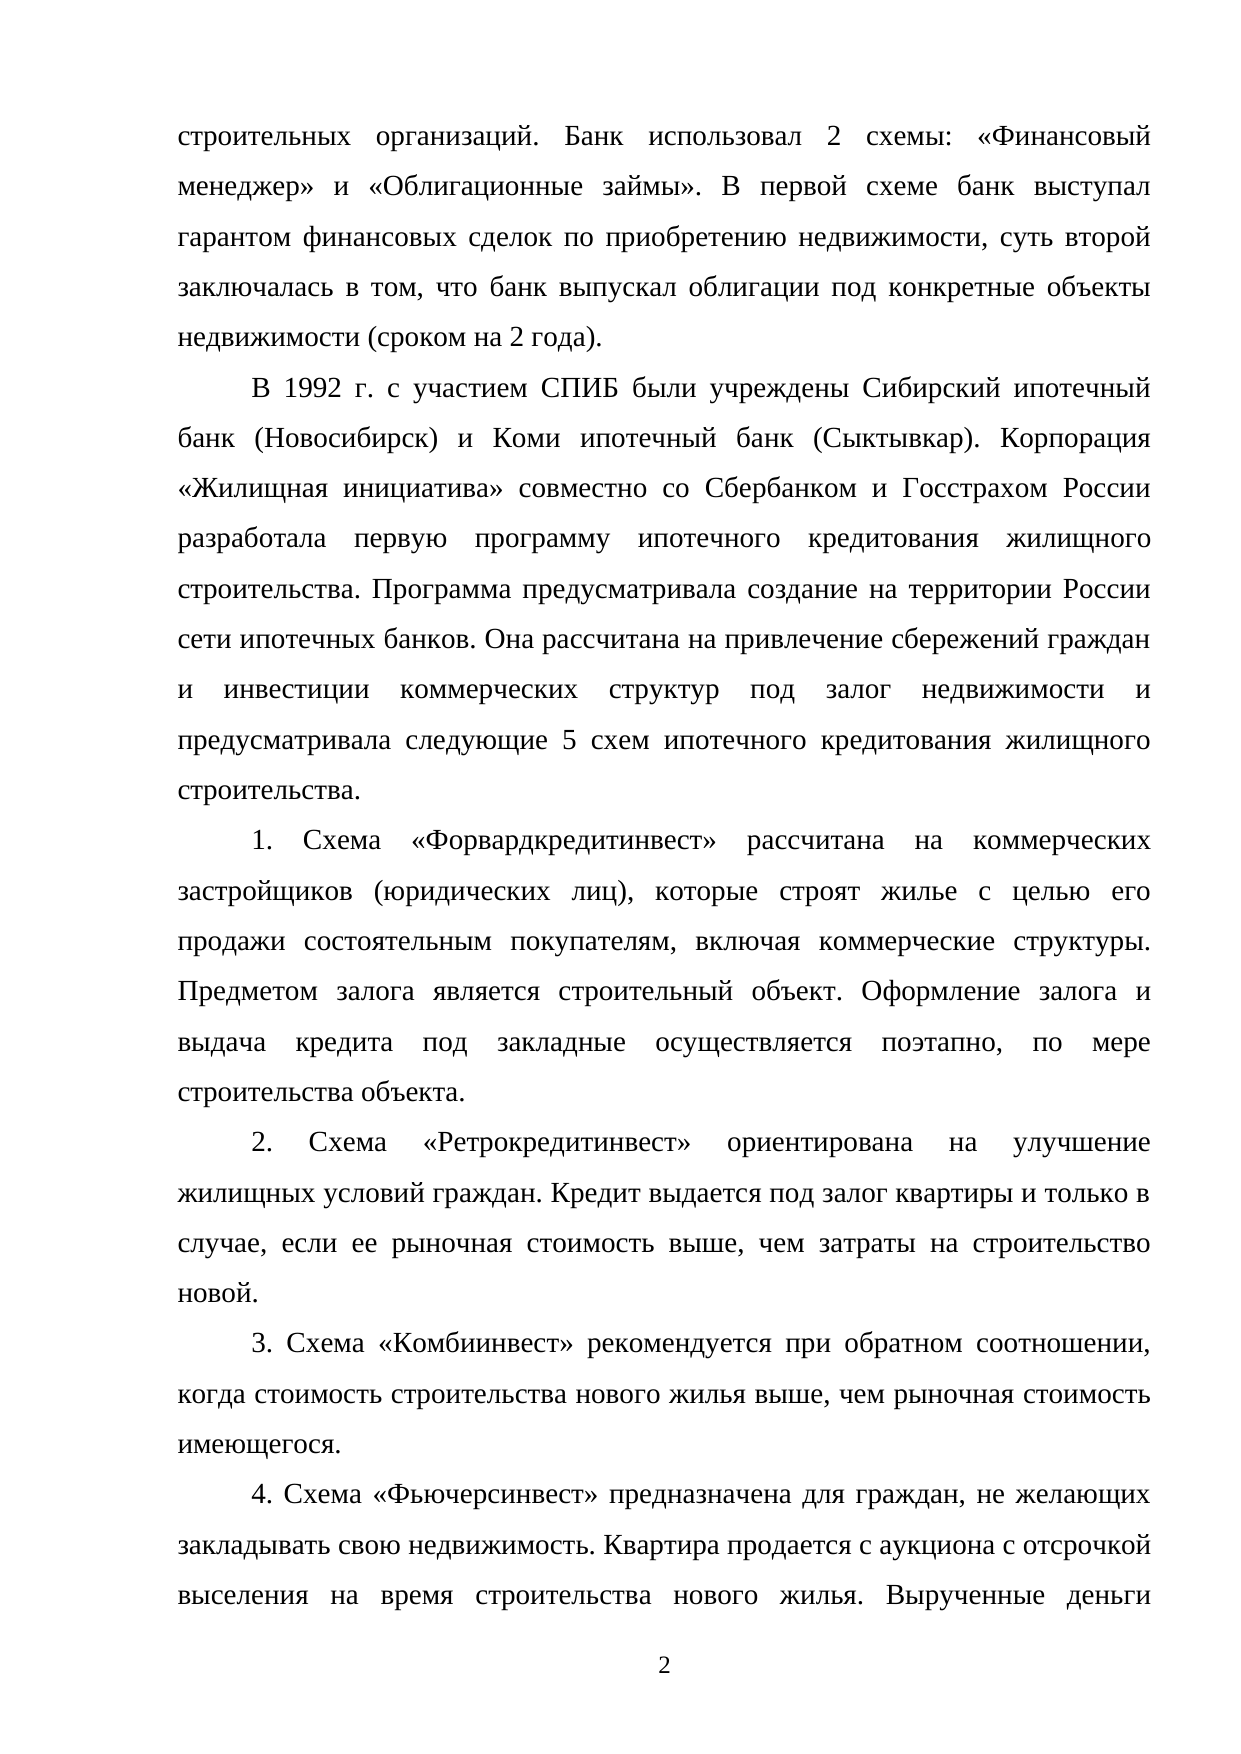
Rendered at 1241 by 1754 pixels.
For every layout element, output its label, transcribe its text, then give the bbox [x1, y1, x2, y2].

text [177, 1477, 1152, 1611]
text В 1992 г. с участием СПИБ были учреждены Сибирский ипотечный банк (Новосибирск) и Коми ипотечный банк (Сыктывкар). Корпорация «Жилищная инициатива» совместно со Сбербанком и Госстрахом России разработала первую программу ипотечного кредитования жилищного строительства. Программа предусматривала создание на территории России сети ипотечных банков. Она рассчитана на привлечение сбережений граждан и инвестиции коммерческих структур под залог недвижимости и предусматривала следующие 5 схем ипотечного кредитования жилищного строительства. [177, 370, 1152, 806]
text 2. Схема «Ретрокредитинвест» ориентирована на улучшение жилищных условий граждан. Кредит выдается под залог квартиры и только в случае, если ее рыночная стоимость выше, чем затраты на строительство новой. [177, 1124, 1152, 1309]
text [177, 118, 1152, 353]
text 1. Схема «Форвардкредитинвест» рассчитана на коммерческих застройщиков (юридических лиц), которые строят жилье с целью его продажи состоятельным покупателям, включая коммерческие структуры. Предметом залога является строительный объект. Оформление залога и выдача кредита под закладные осуществляется поэтапно, по мере строительства объекта. [177, 822, 1152, 1108]
text 3. Схема «Комбиинвест» рекомендуется при обратном соотношении, когда стоимость строительства нового жилья выше, чем рыночная стоимость имеющегося. [177, 1326, 1152, 1460]
